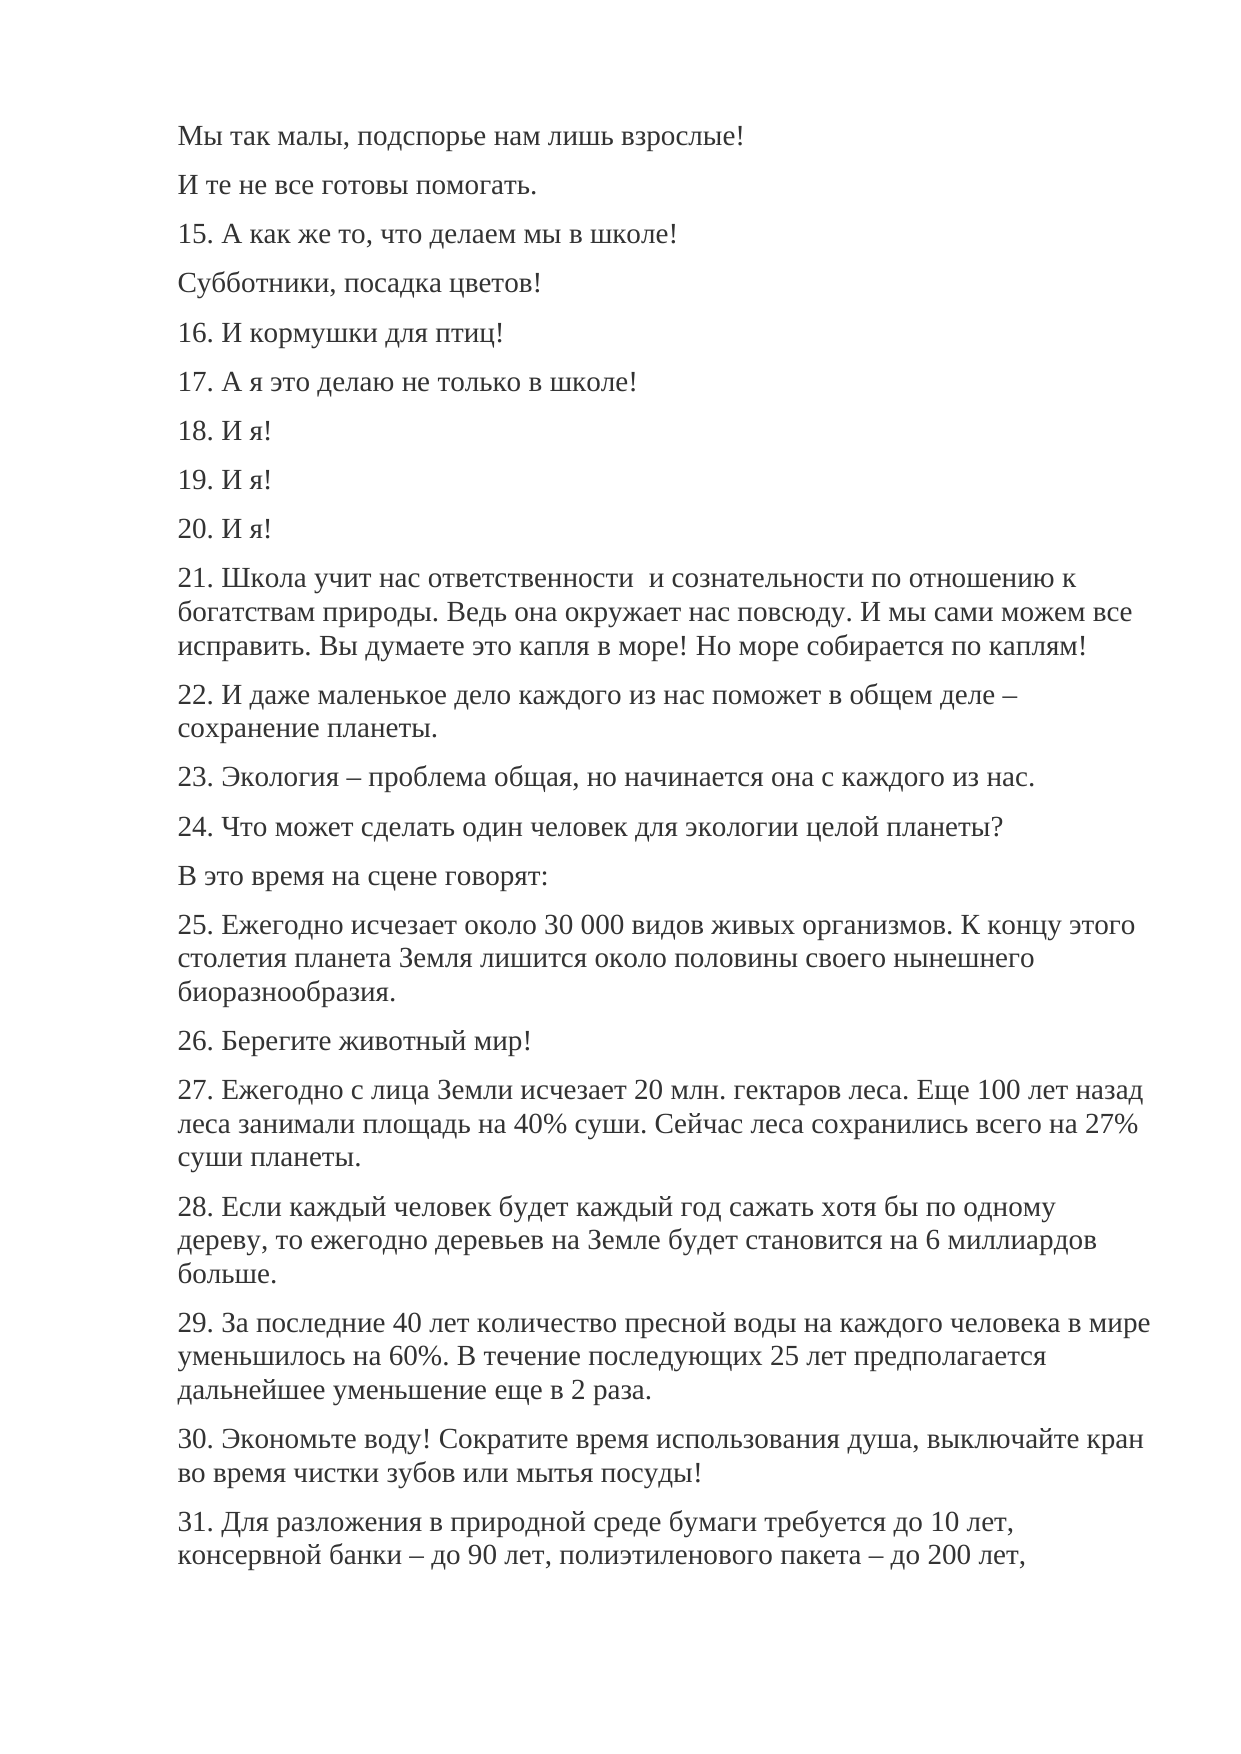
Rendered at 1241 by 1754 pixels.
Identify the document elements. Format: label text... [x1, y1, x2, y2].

text 29. За последние 40 лет количество пресной воды на каждого человека в мире уменьшилось на 60%. В течение последующих 25 лет предполагается дальнейшее уменьшение еще в 2 раза. [177, 1305, 1152, 1406]
text 15. А как же то, что делаем мы в школе! [177, 216, 1152, 250]
text В это время на сцене говорят: [177, 858, 1152, 891]
text Субботники, посадка цветов! [177, 266, 1152, 299]
text 28. Если каждый человек будет каждый год сажать хотя бы по одному дереву, то ежегодно деревьев на Земле будет становится на 6 миллиардов больше. [177, 1189, 1152, 1289]
text 18. И я! [177, 413, 1152, 447]
text 20. И я! [177, 511, 1152, 545]
text 22. И даже маленькое дело каждого из нас поможет в общем деле –сохранение планеты. [177, 677, 1152, 744]
text 26. Берегите животный мир! [177, 1023, 1152, 1057]
text Мы так малы, подспорье нам лишь взрослые! [177, 118, 1152, 152]
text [177, 1504, 1152, 1571]
text 16. И кормушки для птиц! [177, 315, 1152, 348]
text 17. А я это делаю не только в школе! [177, 364, 1152, 397]
text 19. И я! [177, 462, 1152, 496]
text 24. Что может сделать один человек для экологии целой планеты? [177, 809, 1152, 842]
text И те не все готовы помогать. [177, 167, 1152, 201]
text 25. Ежегодно исчезает около 30 000 видов живых организмов. К концу этого столетия планета Земля лишится около половины своего нынешнего биоразнообразия. [177, 907, 1152, 1008]
text 21. Школа учит нас ответственности и сознательности по отношению к богатствам природы. Ведь она окружает нас повсюду. И мы сами можем все исправить. Вы думаете это капля в море! Но море собирается по каплям! [177, 561, 1152, 661]
text 27. Ежегодно с лица Земли исчезает 20 млн. гектаров леса. Еще 100 лет назад леса занимали площадь на 40% суши. Сейчас леса сохранились всего на 27% суши планеты. [177, 1072, 1152, 1173]
text 30. Экономьте воду! Сократите время использования душа, выключайте кран во время чистки зубов или мытья посуды! [177, 1421, 1152, 1488]
text 23. Экология – проблема общая, но начинается она с каждого из нас. [177, 759, 1152, 793]
